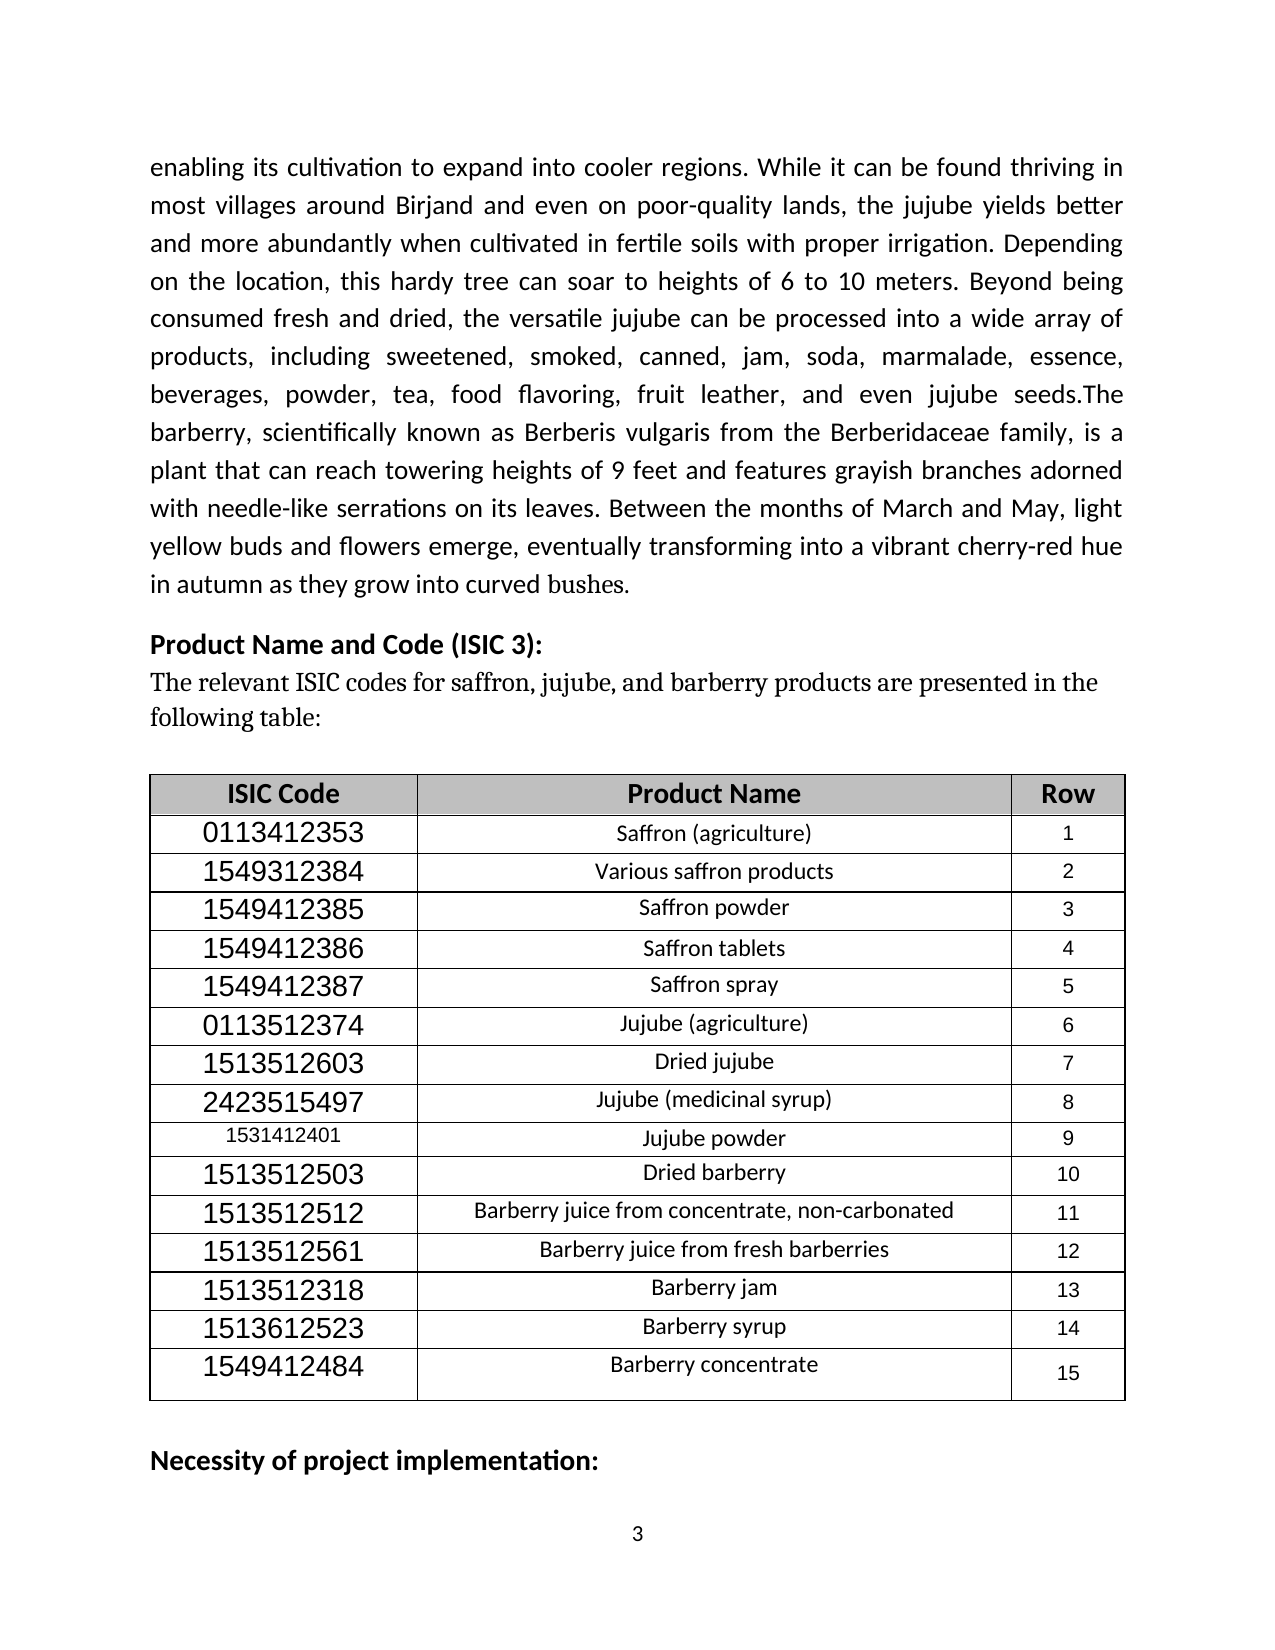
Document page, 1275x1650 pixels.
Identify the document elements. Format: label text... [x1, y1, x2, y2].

table_cell 1513512512 [151, 1196, 417, 1233]
table_cell 0113512374 [151, 1008, 417, 1045]
table_cell 2 [1012, 854, 1124, 891]
table_cell Saffron tablets [418, 931, 1011, 968]
table_cell 7 [1012, 1046, 1124, 1083]
table_cell 5 [1012, 969, 1124, 1007]
table_header Product Name [418, 775, 1011, 814]
table_cell Dried jujube [418, 1046, 1011, 1083]
table_cell 9 [1012, 1123, 1124, 1156]
table_cell Saffron (agriculture) [418, 816, 1011, 853]
table_cell 11 [1012, 1196, 1124, 1233]
table_cell 1513612523 [151, 1311, 417, 1348]
table_cell 8 [1012, 1085, 1124, 1122]
text Product Name and Code (ISIC 3): [150, 626, 1125, 661]
table_cell 6 [1012, 1008, 1124, 1045]
table_cell Saffron spray [418, 969, 1011, 1007]
table_cell Jujube powder [418, 1123, 1011, 1156]
table_cell 1513512318 [151, 1273, 417, 1310]
table_cell Jujube (agriculture) [418, 1008, 1011, 1045]
table_cell 2423515497 [151, 1085, 417, 1122]
table_cell 1549412387 [151, 969, 417, 1007]
table_cell 1549412386 [151, 931, 417, 968]
table_cell 14 [1012, 1311, 1124, 1348]
table_header Row [1012, 775, 1124, 814]
table_cell 15 [1012, 1349, 1124, 1400]
table_cell Barberry syrup [418, 1311, 1011, 1348]
table_cell Various saffron products [418, 854, 1011, 891]
table_cell Barberry jam [418, 1273, 1011, 1310]
table_cell Barberry juice from concentrate, non-carbonated [418, 1196, 1011, 1233]
table_cell 1549312384 [151, 854, 417, 891]
table_cell Barberry concentrate [418, 1349, 1011, 1400]
table_cell 1549412385 [151, 893, 417, 930]
table_cell 1549412484 [151, 1349, 417, 1400]
table_cell 10 [1012, 1157, 1124, 1194]
table_cell 1513512561 [151, 1234, 417, 1271]
table_cell 12 [1012, 1234, 1124, 1271]
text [150, 150, 1125, 600]
table_cell 1513512603 [151, 1046, 417, 1083]
table_cell 1 [1012, 816, 1124, 853]
table_cell 1531412401 [151, 1123, 417, 1156]
table_cell Barberry juice from fresh barberries [418, 1234, 1011, 1271]
table_cell 3 [1012, 893, 1124, 930]
text The relevant ISIC codes for saffron, jujube, and barberry products are presented in the following table: [150, 667, 1125, 734]
table_cell 4 [1012, 931, 1124, 968]
text Necessity of project implementation: [150, 1442, 1125, 1478]
table_cell 13 [1012, 1273, 1124, 1310]
table_cell Dried barberry [418, 1157, 1011, 1194]
table_cell Saffron powder [418, 893, 1011, 930]
table_cell 0113412353 [151, 816, 417, 853]
table_header ISIC Code [151, 775, 417, 814]
table_cell 1513512503 [151, 1157, 417, 1194]
table_cell Jujube (medicinal syrup) [418, 1085, 1011, 1122]
